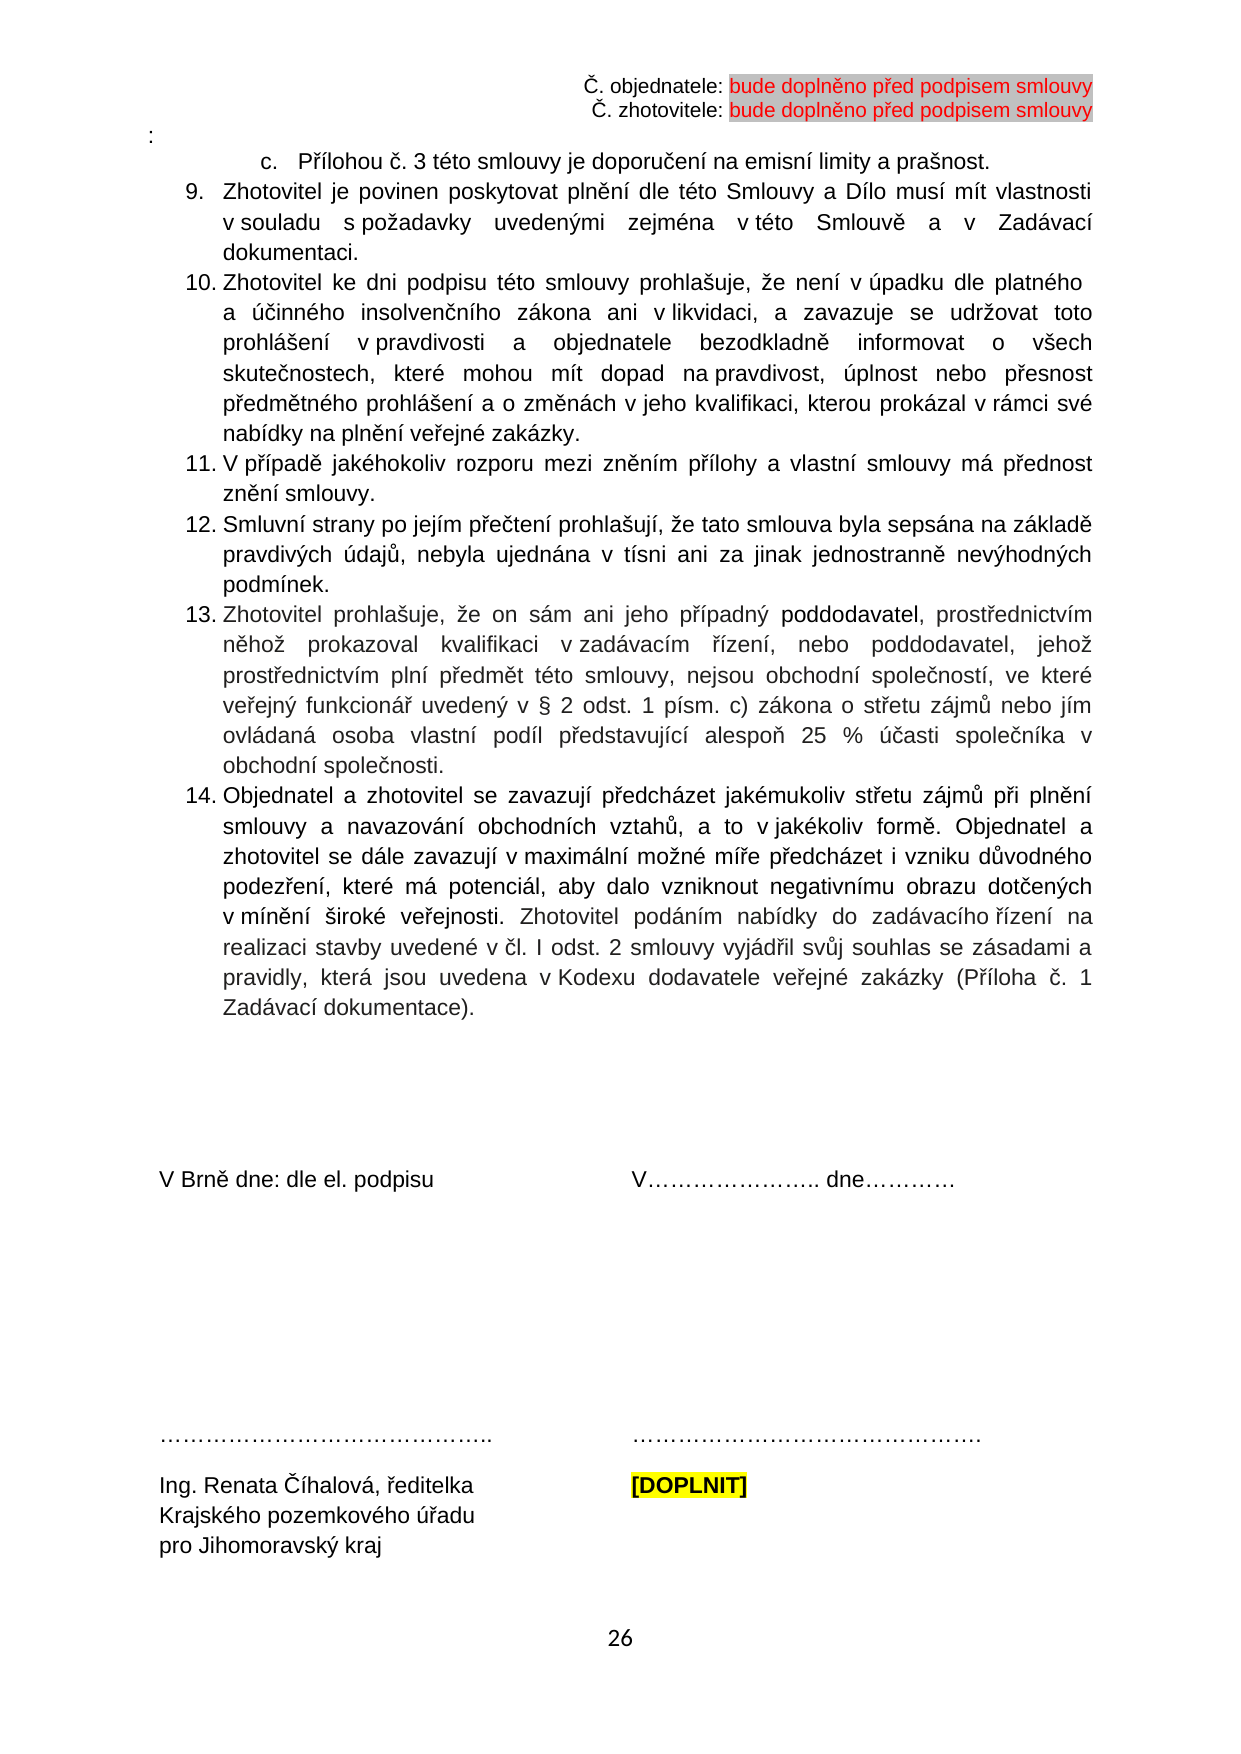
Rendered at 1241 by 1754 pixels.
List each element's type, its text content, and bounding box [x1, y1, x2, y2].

table_cell [DOPLNIT] [620, 1472, 1093, 1563]
table_header V………………….. dne………… [620, 1166, 1093, 1421]
list Přílohou č. 3 této smlouvy je doporučení na emisní limity a prašnost. [260, 148, 1093, 174]
list Objednatel a zhotovitel se zavazují předcházet jakémukoliv střetu zájmů při plnění smlouvy a navazování obchodních vztahů, a to v jakékoliv formě. Objednatel a zhotovitel se dále zavazují v maximální možné míře předcházet i vzniku důvodného podezření, které má potenciál, aby dalo vzniknout negativnímu obrazu dotčených v mínění široké veřejnosti. Zhotovitel podáním nabídky do zadávacího řízení na realizaci stavby uvedené v čl. I odst. 2 smlouvy vyjádřil svůj souhlas se zásadami a pravidly, která jsou uvedena v Kodexu dodavatele veřejné zakázky (Příloha č. 1 Zadávací dokumentace). [185, 782, 1093, 1020]
table_cell ………………………………………. [620, 1421, 1093, 1472]
table_header V Brně dne: dle el. podpisu [148, 1166, 620, 1421]
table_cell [148, 1472, 620, 1563]
table_cell …………………………………….. [148, 1421, 620, 1472]
list V případě jakéhokoliv rozporu mezi zněním přílohy a vlastní smlouvy má přednost znění smlouvy. [185, 450, 1093, 507]
list Zhotovitel prohlašuje, že on sám ani jeho případný poddodavatel, prostřednictvím něhož prokazoval kvalifikaci v zadávacím řízení, nebo poddodavatel, jehož prostřednictvím plní předmět této smlouvy, nejsou obchodní společností, ve které veřejný funkcionář uvedený v § 2 odst. 1 písm. c) zákona o střetu zájmů nebo jím ovládaná osoba vlastní podíl představující alespoň 25 % účasti společníka v obchodní společnosti. [185, 601, 1093, 778]
list Zhotovitel je povinen poskytovat plnění dle této Smlouvy a Dílo musí mít vlastnosti v souladu s požadavky uvedenými zejména v této Smlouvě a v Zadávací dokumentaci. [185, 178, 1093, 265]
list Zhotovitel ke dni podpisu této smlouvy prohlašuje, že není v úpadku dle platného a účinného insolvenčního zákona ani v likvidaci, a zavazuje se udržovat toto prohlášení v pravdivosti a objednatele bezodkladně informovat o všech skutečnostech, které mohou mít dopad na pravdivost, úplnost nebo přesnost předmětného prohlášení a o změnách v jeho kvalifikaci, kterou prokázal v rámci své nabídky na plnění veřejné zakázky. [185, 269, 1093, 446]
list Smluvní strany po jejím přečtení prohlašují, že tato smlouva byla sepsána na základě pravdivých údajů, nebyla ujednána v tísni ani za jinak jednostranně nevýhodných podmínek. [185, 511, 1093, 597]
